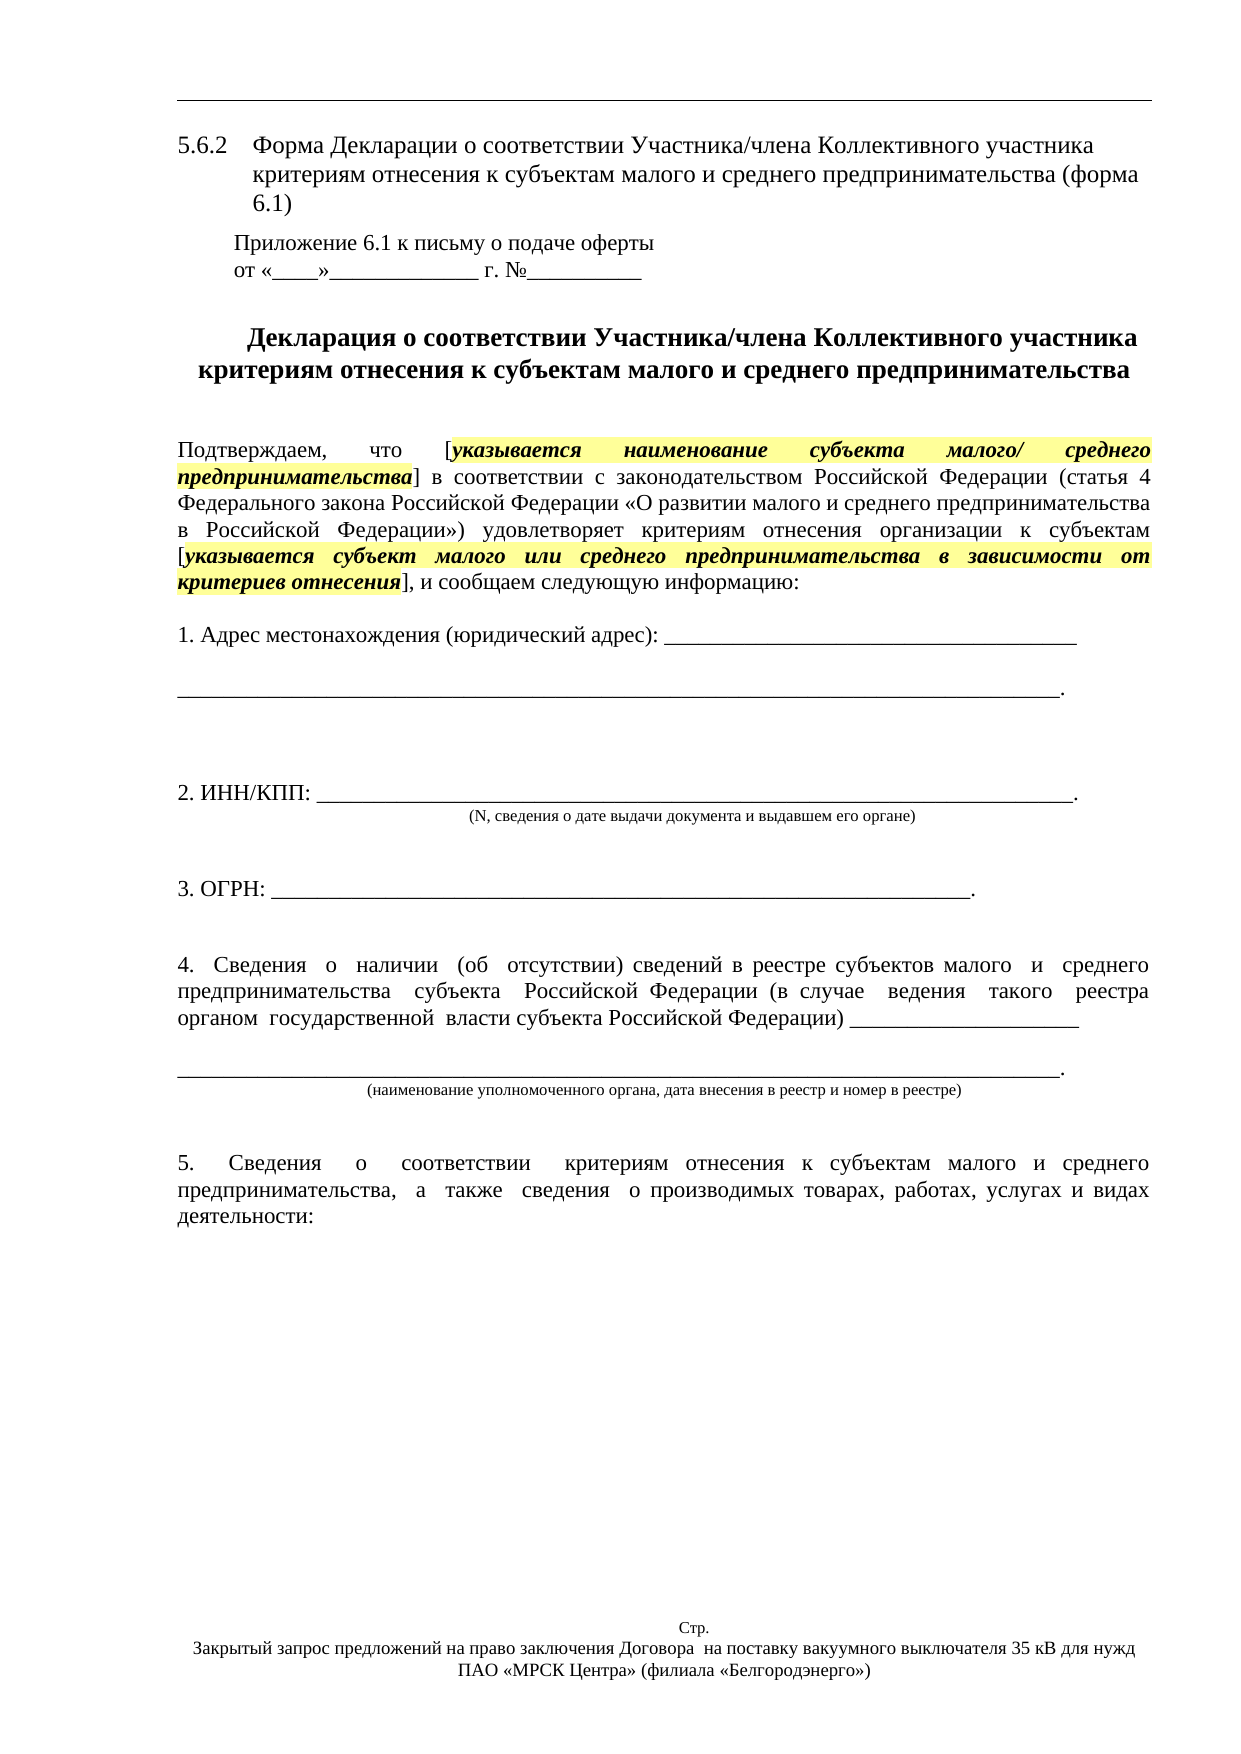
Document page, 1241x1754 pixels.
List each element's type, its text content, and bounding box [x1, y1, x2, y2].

text 1. Адрес местонахождения (юридический адрес): ____________________________________ [177, 621, 1152, 647]
text Декларация о соответствии Участника/члена Коллективного участника критериям отнесения к субъектам малого и среднего предпринимательства [177, 322, 1152, 384]
text 4. Сведения о наличии (об отсутствии) сведений в реестре субъектов малого и среднего предпринимательства субъекта Российской Федерации (в случае ведения такого реестра органом государственной власти субъекта Российской Федерации) ____________________ [177, 951, 1152, 1030]
text 5. Сведения о соответствии критериям отнесения к субъектам малого и среднего предпринимательства, а также сведения о производимых товарах, работах, услугах и видах деятельности: [177, 1149, 1152, 1228]
text 3. ОГРН: _____________________________________________________________. [177, 875, 1152, 901]
text Подтверждаем, что [указывается наименование субъекта малого/ среднего предпринимательства] в соответствии с законодательством Российской Федерации (статья 4 Федерального закона Российской Федерации «О развитии малого и среднего предпринимательства в Российской Федерации») удовлетворяет критериям отнесения организации к субъектам [указывается субъект малого или среднего предпринимательства в зависимости от критериев отнесения], и сообщаем следующую информацию: [177, 437, 1152, 568]
text Приложение 6.1 к письму о подаче оферты от «____»_____________ г. №__________ [233, 229, 1152, 282]
text (N, сведения о дате выдачи документа и выдавшем его органе) [177, 806, 1152, 825]
subtitle Форма Декларации о соответствии Участника/члена Коллективного участника критериям отнесения к субъектам малого и среднего предпринимательства (форма 6.1) [177, 131, 1152, 217]
text _____________________________________________________________________________. [177, 674, 1152, 700]
text (наименование уполномоченного органа, дата внесения в реестр и номер в реестре) [177, 1080, 1152, 1099]
text _____________________________________________________________________________. [177, 1054, 1152, 1080]
text 2. ИНН/КПП: __________________________________________________________________. [177, 779, 1152, 806]
